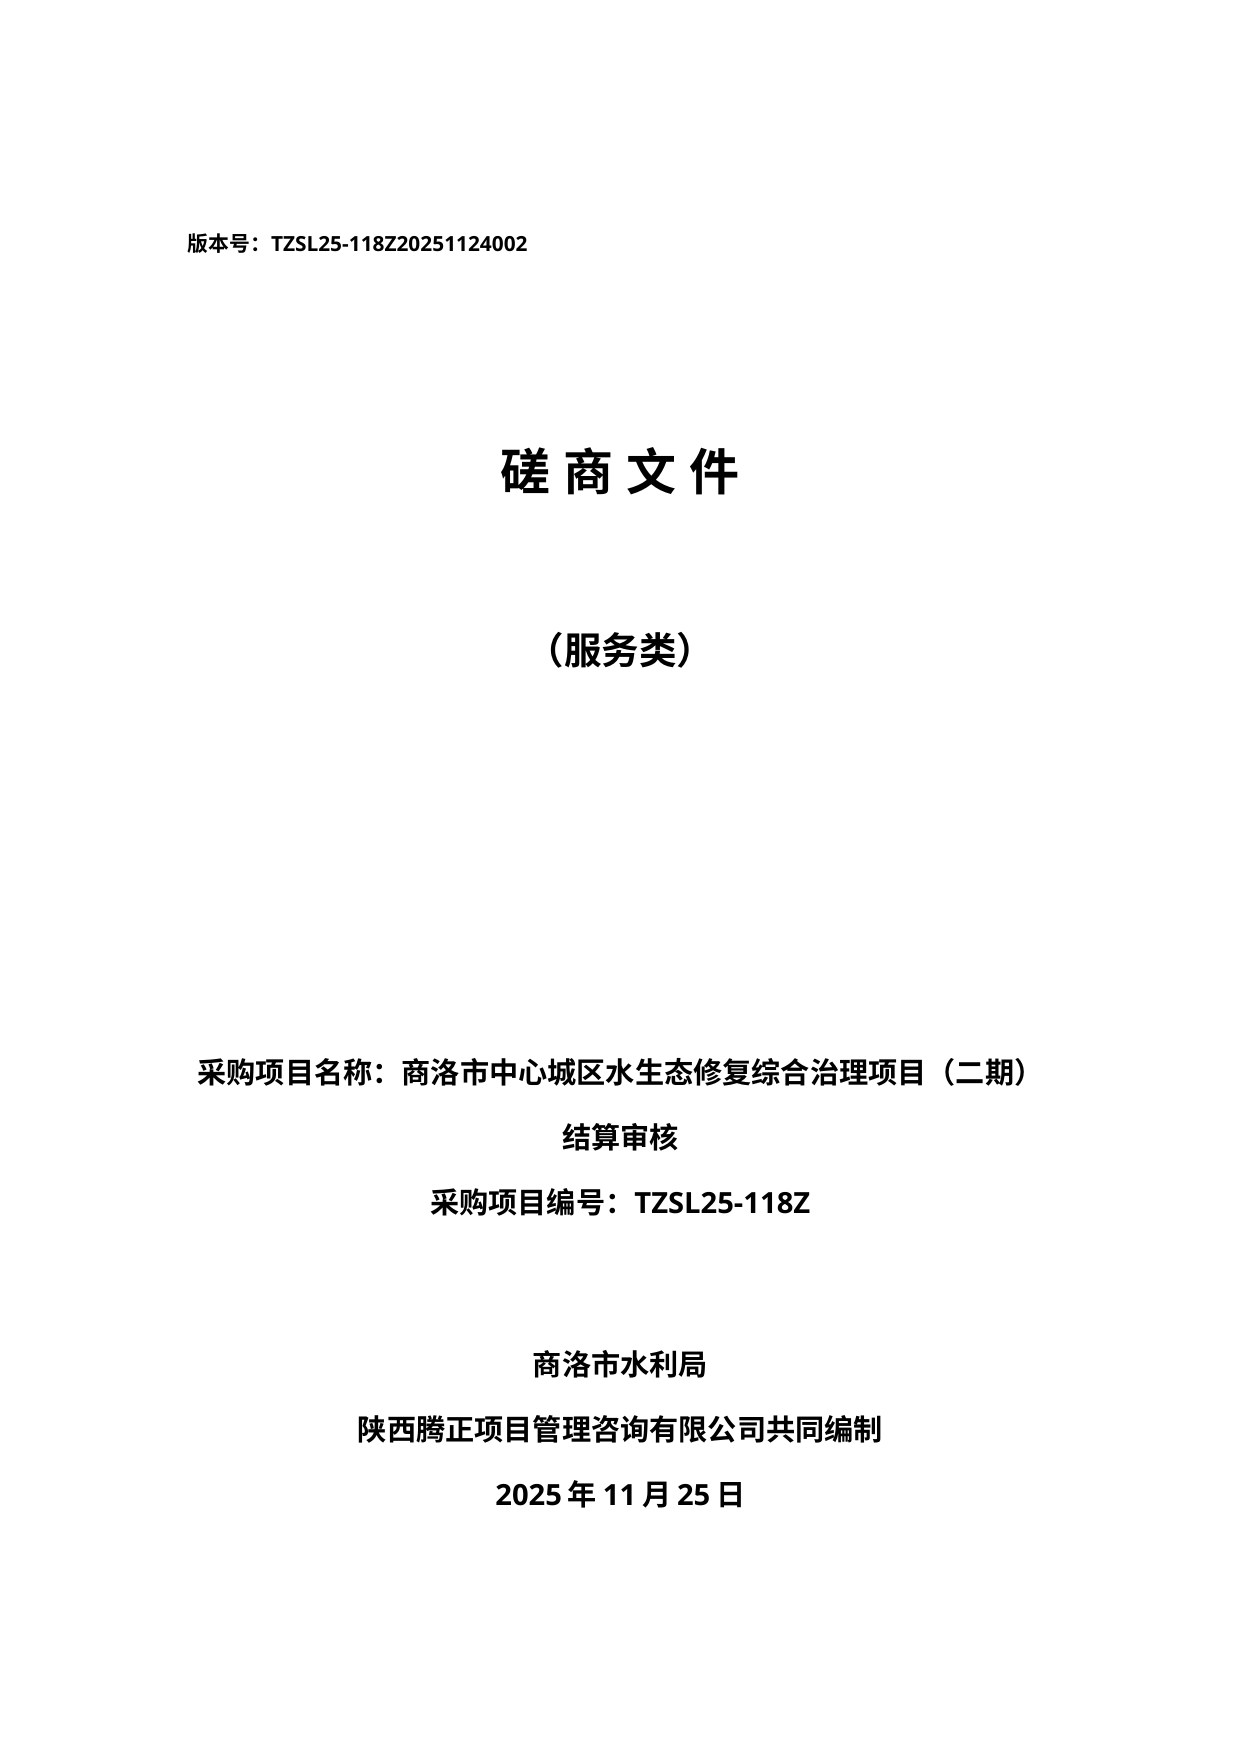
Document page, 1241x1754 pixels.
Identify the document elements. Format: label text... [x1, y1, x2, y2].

text 陕西腾正项目管理咨询有限公司共同编制 [187, 1397, 1053, 1462]
text 磋 商 文 件 [187, 422, 1053, 617]
text 采购项目名称：商洛市中心城区水生态修复综合治理项目（二期）结算审核 [187, 1039, 1053, 1169]
text （服务类） [187, 617, 1053, 1039]
text 商洛市水利局 [187, 1332, 1053, 1397]
text 2025年11月25日 [187, 1462, 1053, 1527]
text 采购项目编号：TZSL25-118Z [187, 1169, 1053, 1332]
text 版本号：TZSL25-118Z20251124002 [187, 227, 1053, 422]
